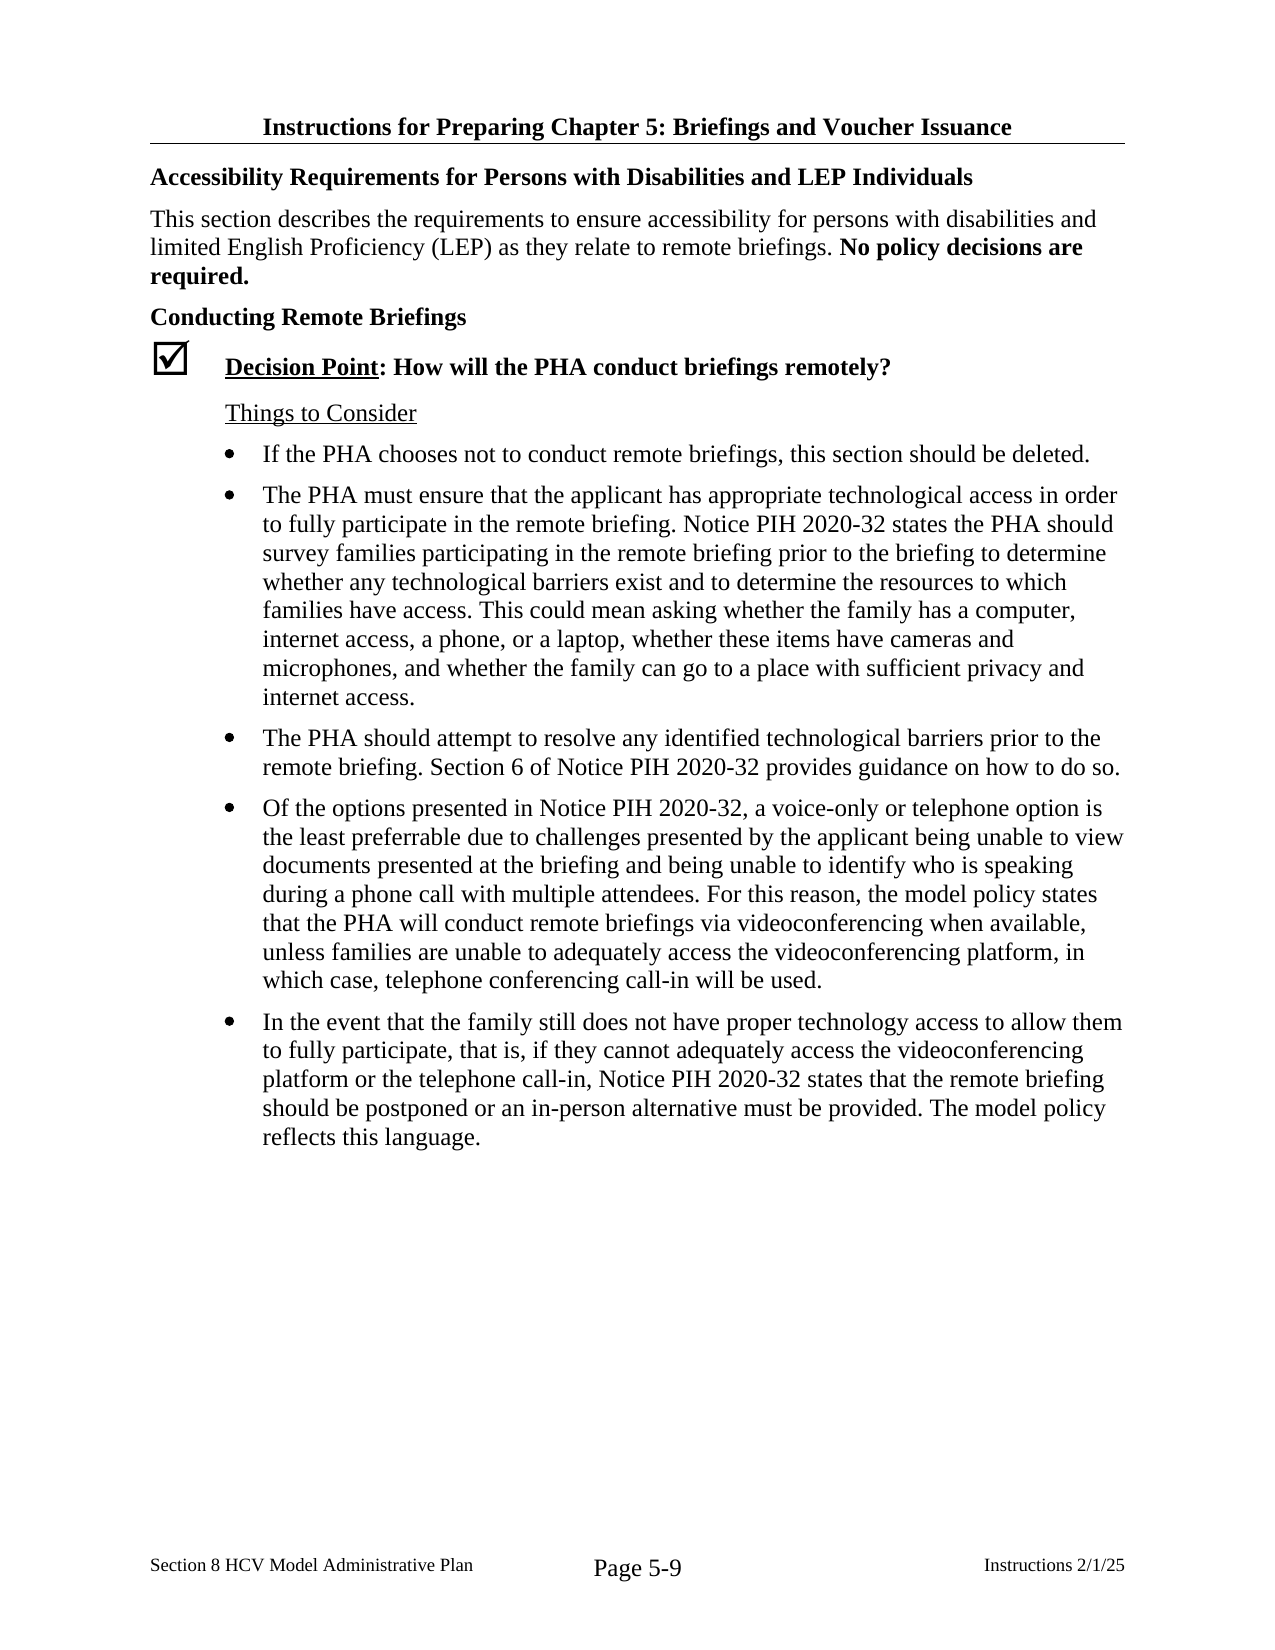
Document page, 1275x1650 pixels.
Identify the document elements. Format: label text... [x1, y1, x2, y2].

text Accessibility Requirements for Persons with Disabilities and LEP Individuals [150, 162, 1125, 191]
list In the event that the family still does not have proper technology access to allow them to fully participate, that is, if they cannot adequately access the videoconferencing platform or the telephone call-in, Notice PIH 2020-32 states that the remote briefing should be postponed or an in-person alternative must be provided. The model policy reflects this language. [225, 1007, 1125, 1150]
text Decision Point: How will the PHA conduct briefings remotely? [150, 344, 1125, 385]
text Things to Consider [225, 398, 1125, 427]
list If the PHA chooses not to conduct remote briefings, this section should be deleted. [225, 439, 1125, 468]
list The PHA must ensure that the applicant has appropriate technological access in order to fully participate in the remote briefing. Notice PIH 2020-32 states the PHA should survey families participating in the remote briefing prior to the briefing to determine whether any technological barriers exist and to determine the resources to which families have access. This could mean asking whether the family has a computer, internet access, a phone, or a laptop, whether these items have cameras and microphones, and whether the family can go to a place with sufficient privacy and internet access. [225, 480, 1125, 710]
text This section describes the requirements to ensure accessibility for persons with disabilities and limited English Proficiency (LEP) as they relate to remote briefings. No policy decisions are required. [150, 204, 1125, 290]
list Of the options presented in Notice PIH 2020-32, a voice-only or telephone option is the least preferrable due to challenges presented by the applicant being unable to view documents presented at the briefing and being unable to identify who is speaking during a phone call with multiple attendees. For this reason, the model policy states that the PHA will conduct remote briefings via videoconferencing when available, unless families are unable to adequately access the videoconferencing platform, in which case, telephone conferencing call-in will be used. [225, 793, 1125, 994]
text Conducting Remote Briefings [150, 302, 1125, 331]
list The PHA should attempt to resolve any identified technological barriers prior to the remote briefing. Section 6 of Notice PIH 2020-32 provides guidance on how to do so. [225, 723, 1125, 780]
